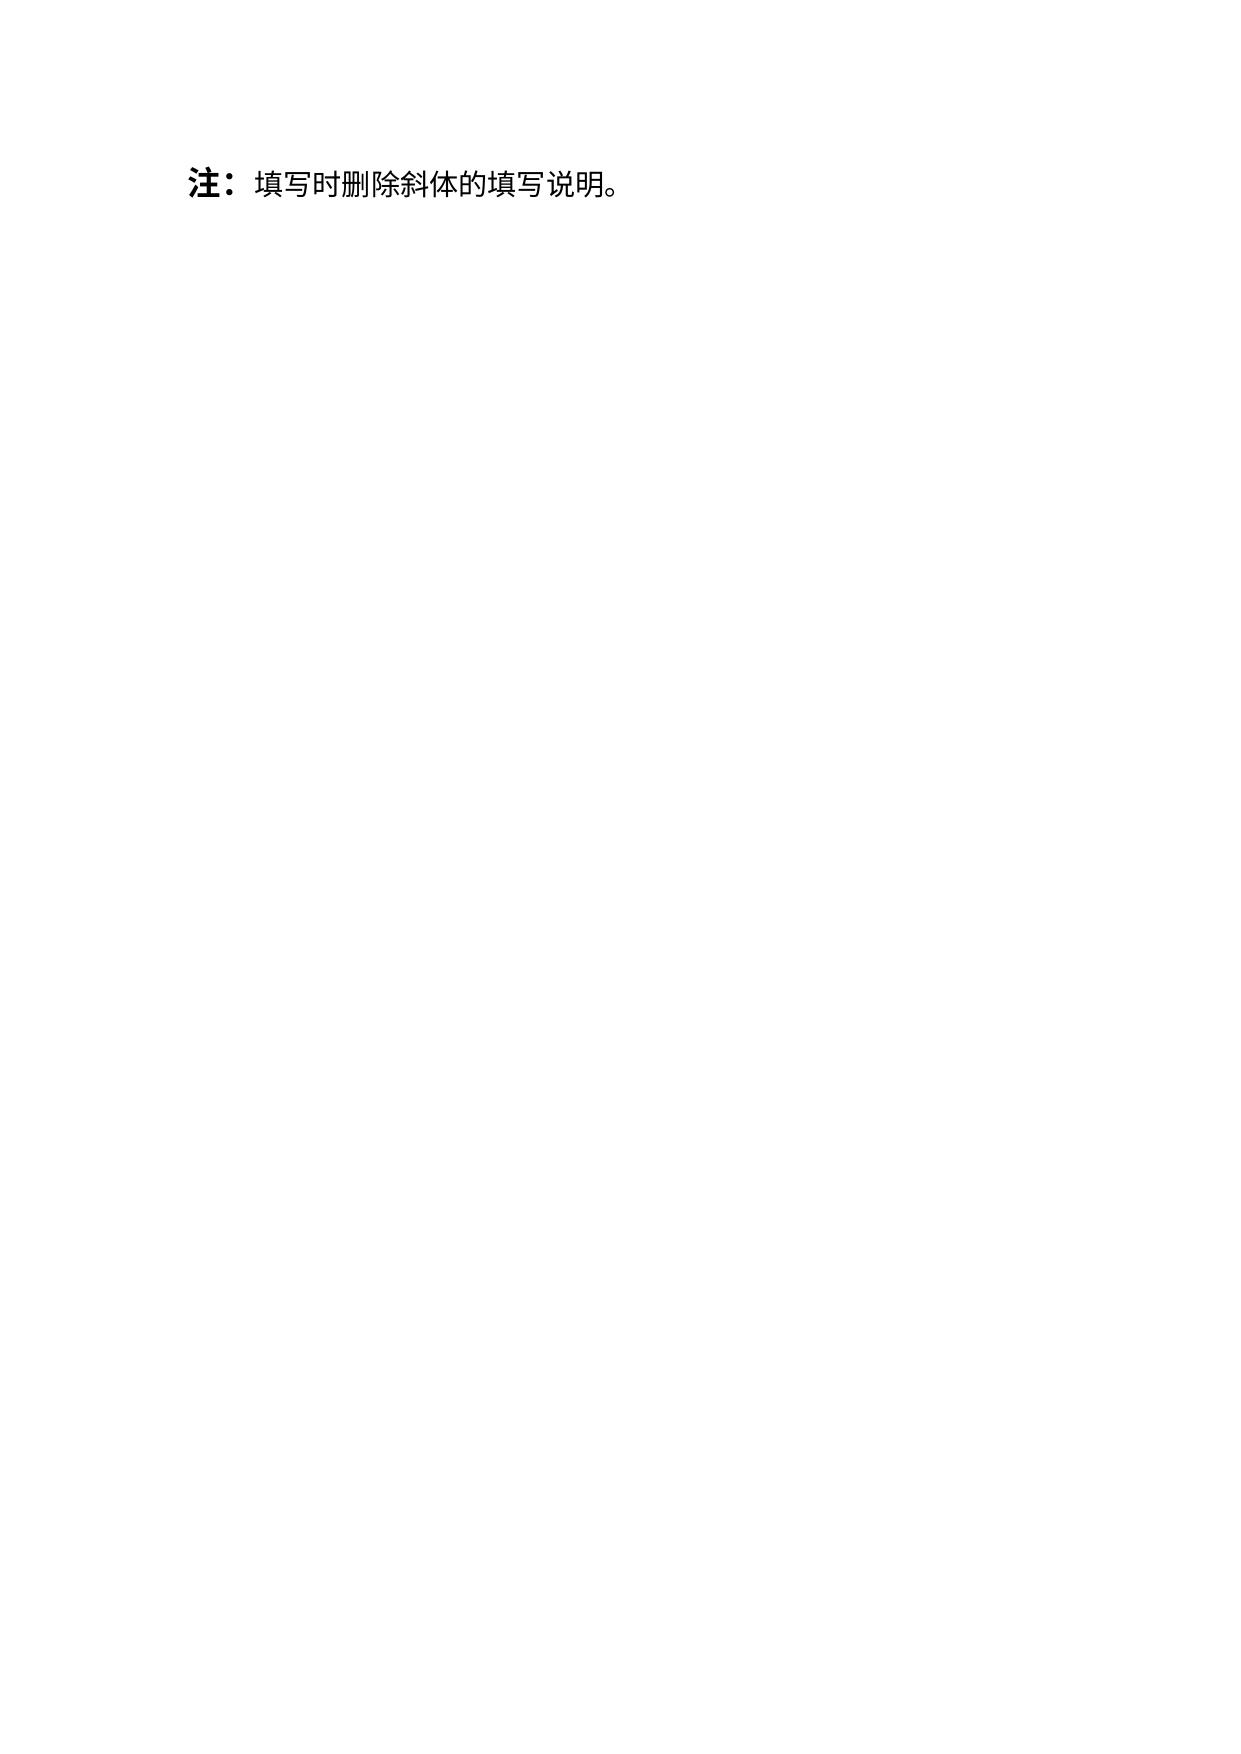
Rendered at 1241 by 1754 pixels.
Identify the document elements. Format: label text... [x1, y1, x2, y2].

text 注：填写时删除斜体的填写说明。 [187, 162, 1053, 204]
